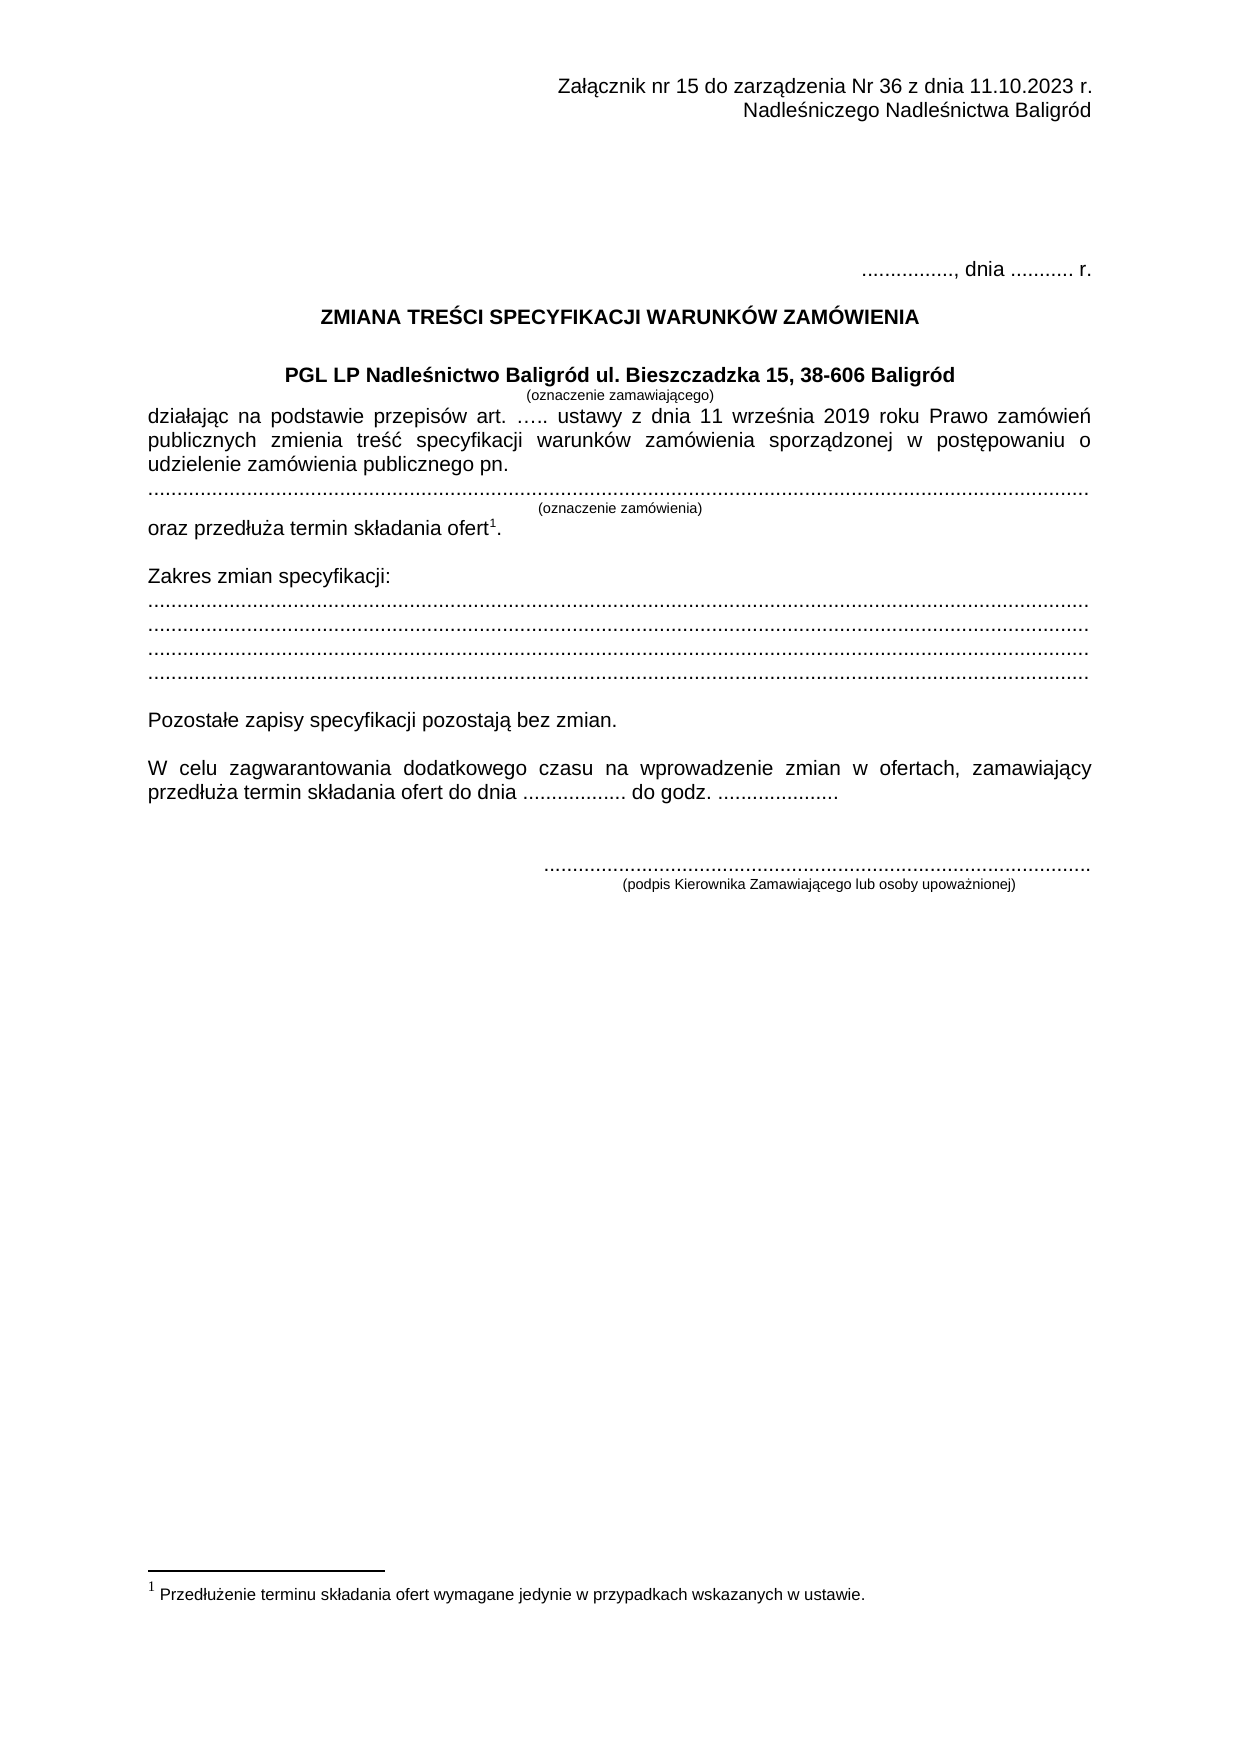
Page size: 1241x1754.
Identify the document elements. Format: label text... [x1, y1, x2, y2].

text PGL LP Nadleśnictwo Baligród ul. Bieszczadzka 15, 38-606 Baligród [148, 363, 1092, 387]
text Zakres zmian specyfikacji: [148, 564, 1092, 588]
text ZMIANA TREŚCI SPECYFIKACJI WARUNKÓW ZAMÓWIENIA [159, 304, 1081, 328]
text działając na podstawie przepisów art. ….. ustawy z dnia 11 września 2019 roku Prawo zamówień publicznych zmienia treść specyfikacji warunków zamówienia sporządzonej w postępowaniu o udzielenie zamówienia publicznego pn. [148, 404, 1092, 476]
text W celu zagwarantowania dodatkowego czasu na wprowadzenie zmian w ofertach, zamawiający przedłuża termin składania ofert do dnia .................. do godz. ..................... [148, 756, 1092, 804]
text (podpis Kierownika Zamawiającego lub osoby upoważnionej) [546, 876, 1092, 892]
text (oznaczenie zamawiającego) [148, 387, 1092, 404]
text ............................................................................................... [148, 852, 1092, 876]
text oraz przedłuża termin składania ofert. [148, 516, 1092, 540]
text Pozostałe zapisy specyfikacji pozostają bez zmian. [148, 708, 1092, 732]
text ................, dnia ........... r. [148, 257, 1092, 281]
text (oznaczenie zamówienia) [148, 499, 1092, 516]
